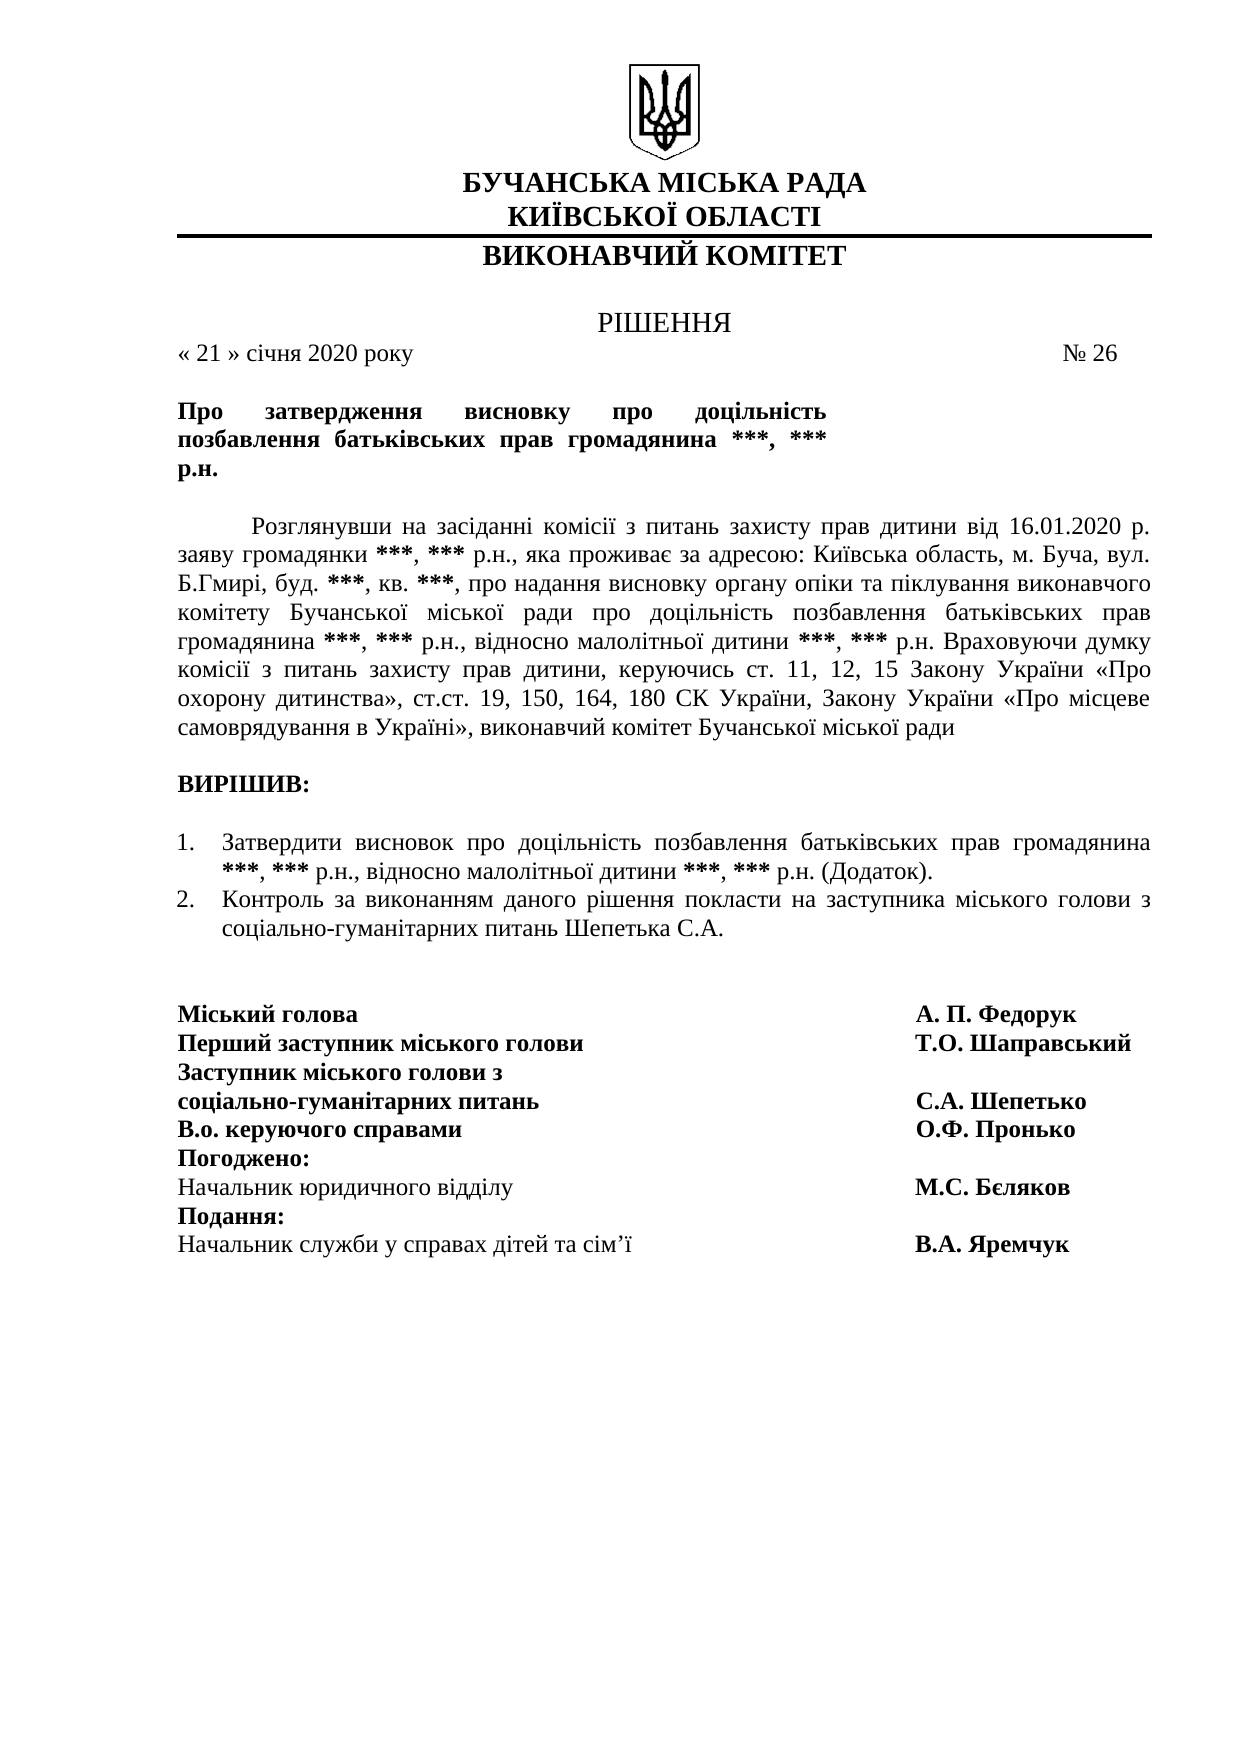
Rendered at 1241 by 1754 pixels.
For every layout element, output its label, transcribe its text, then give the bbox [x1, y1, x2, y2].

text БУЧАНСЬКА МІСЬКА РАДА [177, 165, 1152, 199]
text Перший заступник міського голови Т.О. Шаправський [177, 1028, 1152, 1057]
text соціально-гуманітарних питань С.А. Шепетько [177, 1086, 1152, 1114]
text Про затвердження висновку про доцільність позбавлення батьківських прав громадянина ***, *** р.н. [177, 396, 827, 482]
text Начальник служби у справах дітей та сім’ї В.А. Яремчук [177, 1229, 1152, 1258]
text В.о. керуючого справами О.Ф. Пронько [177, 1114, 1152, 1143]
text Начальник юридичного відділу М.С. Бєляков [177, 1172, 1152, 1201]
text ВИКОНАВЧИЙ КОМІТЕТ [177, 238, 1152, 271]
list Контроль за виконанням даного рішення покласти на заступника міського голови з соціально-гуманітарних питань Шепетька С.А. [176, 884, 1152, 942]
text ВИРІШИВ: [177, 769, 1152, 798]
text Погоджено: [177, 1143, 1152, 1172]
text Заступник міського голови з [177, 1057, 1152, 1086]
text КИЇВСЬКОЇ ОБЛАСТІ [177, 199, 1152, 234]
text Розглянувши на засіданні комісії з питань захисту прав дитини від 16.01.2020 р. заяву громадянки ***, *** р.н., яка проживає за адресою: Київська область, м. Буча, вул. Б.Гмирі, буд. ***, кв. ***, про надання висновку органу опіки та піклування виконавчого комітету Бучанської міської ради про доцільність позбавлення батьківських прав громадянина ***, *** р.н., відносно малолітньої дитини ***, *** р.н. Враховуючи думку комісії з питань захисту прав дитини, керуючись ст. 11, 12, 15 Закону України «Про охорону дитинства», ст.ст. 19, 150, 164, 180 СК України, Закону України «Про місцеве самоврядування в Україні», виконавчий комітет Бучанської міської ради [177, 511, 1152, 741]
text Міський голова А. П. Федорук [177, 999, 1152, 1028]
text « 21 » січня 2020 року № 26 [177, 338, 1152, 367]
text Подання: [177, 1201, 1152, 1229]
text РІШЕННЯ [177, 305, 1152, 338]
list Затвердити висновок про доцільність позбавлення батьківських прав громадянина ***, *** р.н., відносно малолітньої дитини ***, *** р.н. (Додаток). [176, 827, 1152, 884]
